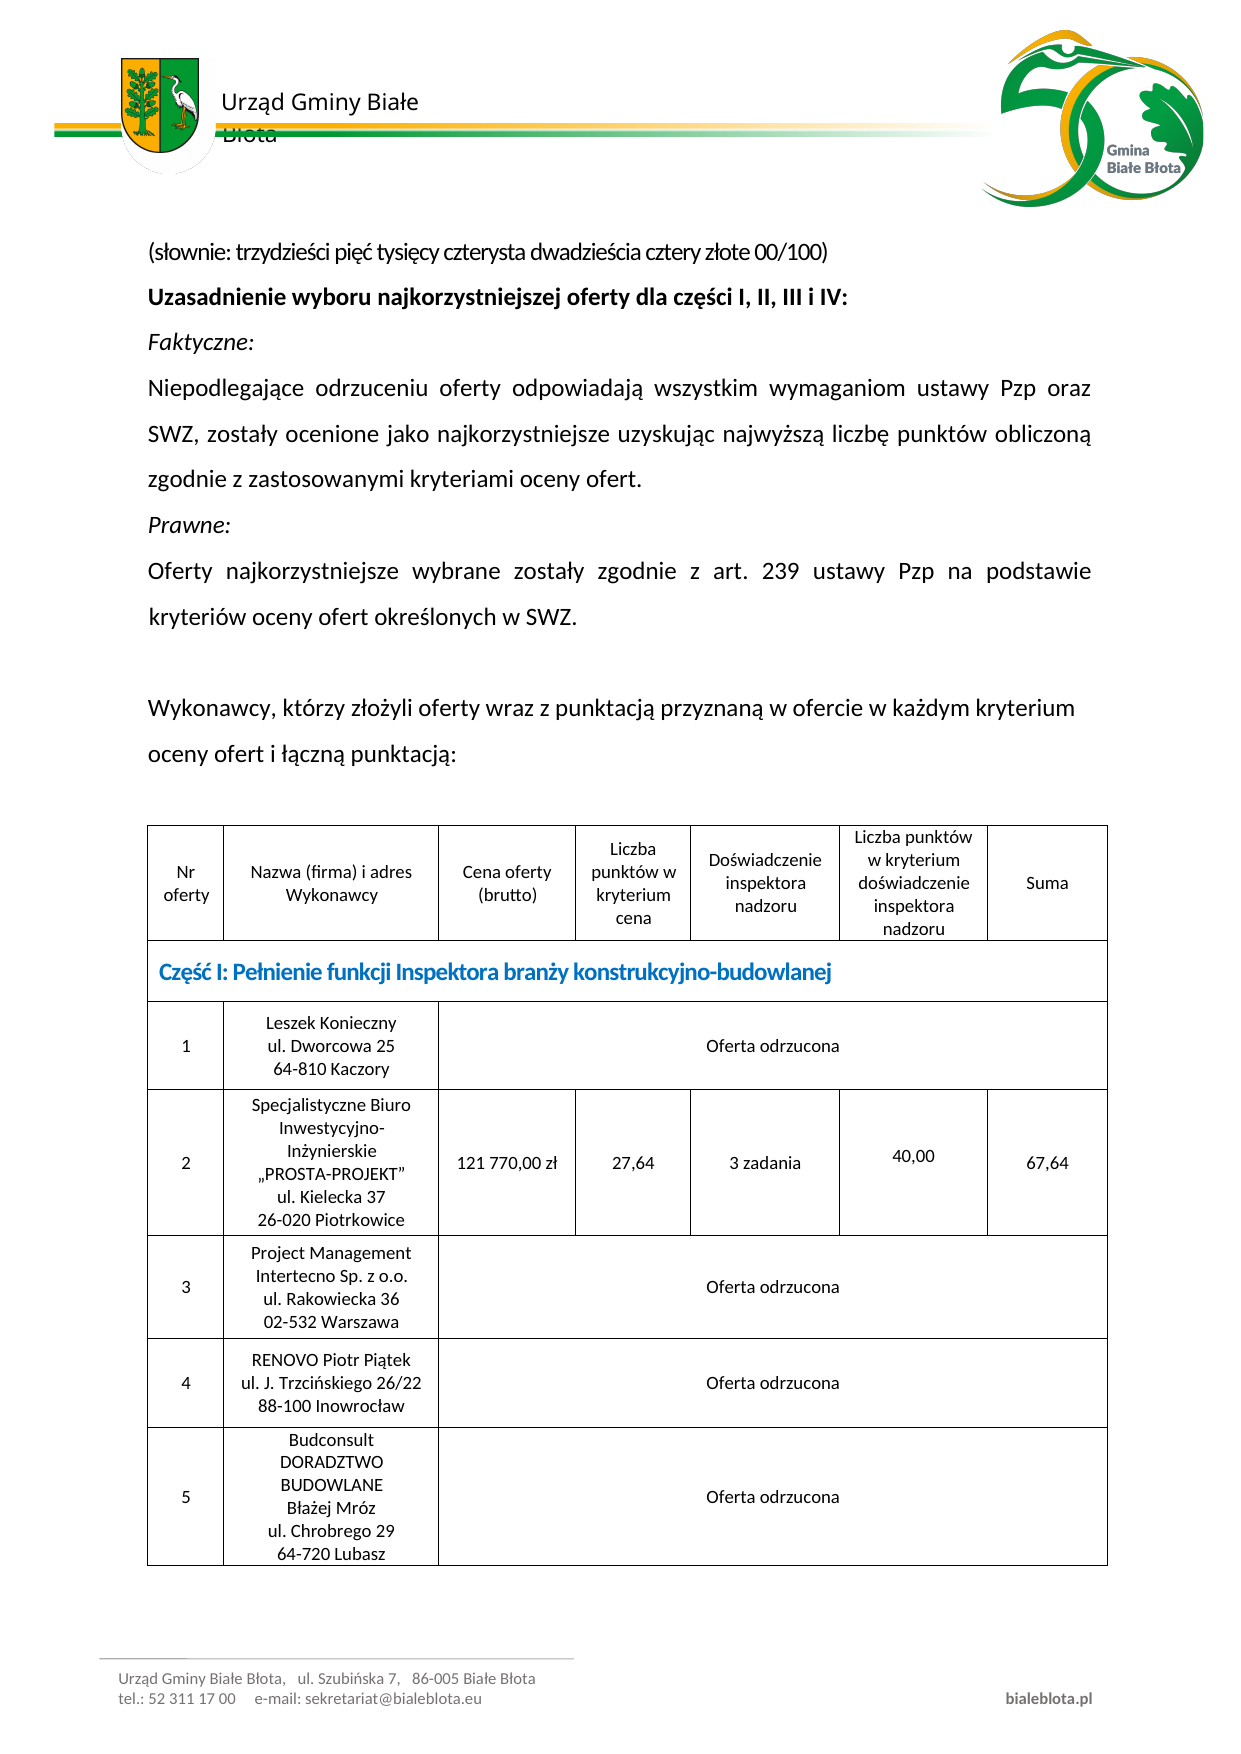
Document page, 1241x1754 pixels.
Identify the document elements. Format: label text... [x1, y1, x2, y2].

table_header Liczba punktów w kryterium doświadczenie inspektora nadzoru [840, 826, 987, 940]
picture [54, 58, 199, 153]
text Oferty najkorzystniejsze wybrane zostały zgodnie z art. 239 ustawy Pzp na podstawie kryteriów oceny ofert określonych w SWZ. [148, 555, 1093, 631]
table_cell 40,00 [840, 1090, 987, 1235]
table_header Cena oferty (brutto) [439, 826, 575, 940]
table_header Nazwa (firma) i adres Wykonawcy [224, 826, 438, 940]
table_cell Specjalistyczne Biuro Inwestycyjno-Inżynierskie „PROSTA-PROJEKT” ul. Kielecka 37 26-020 Piotrkowice [224, 1090, 438, 1235]
text Uzasadnienie wyboru najkorzystniejszej oferty dla części I, II, III i IV: [148, 281, 1081, 311]
table_header Suma [988, 826, 1107, 940]
table_header Doświadczenie inspektora nadzoru [691, 826, 839, 940]
list Prawne: [148, 509, 1093, 540]
table_cell Oferta odrzucona [439, 1002, 1107, 1089]
table_cell 5 [148, 1428, 223, 1565]
picture [216, 30, 1204, 207]
table_cell 27,64 [576, 1090, 690, 1235]
text (słownie: trzydzieści pięć tysięcy czterysta dwadzieścia cztery złote 00/100) [148, 236, 1093, 267]
table_cell 67,64 [988, 1090, 1107, 1235]
table_cell Oferta odrzucona [439, 1339, 1107, 1427]
table_header Nr oferty [148, 826, 223, 940]
table_cell Część I: Pełnienie funkcji Inspektora branży konstrukcyjno-budowlanej [148, 941, 1107, 1001]
table_cell 2 [148, 1090, 223, 1235]
table_cell 121 770,00 zł [439, 1090, 575, 1235]
list Niepodlegające odrzuceniu oferty odpowiadają wszystkim wymaganiom ustawy Pzp oraz SWZ, zostały ocenione jako najkorzystniejsze uzyskując najwyższą liczbę punktów obliczoną zgodnie z zastosowanymi kryteriami oceny ofert. [148, 372, 1093, 494]
table_cell Oferta odrzucona [439, 1428, 1107, 1565]
table_cell 3 [148, 1236, 223, 1338]
table_cell RENOVO Piotr Piątek ul. J. Trzcińskiego 26/22 88-100 Inowrocław [224, 1339, 438, 1427]
table_header Liczba punktów w kryterium cena [576, 826, 690, 940]
table_cell Oferta odrzucona [439, 1236, 1107, 1338]
table_cell Project Management Intertecno Sp. z o.o. ul. Rakowiecka 36 02-532 Warszawa [224, 1236, 438, 1338]
table_cell 3 zadania [691, 1090, 839, 1235]
table_cell 1 [148, 1002, 223, 1089]
table_cell 4 [148, 1339, 223, 1427]
table_cell Leszek Konieczny ul. Dworcowa 25 64-810 Kaczory [224, 1002, 438, 1089]
list Wykonawcy, którzy złożyli oferty wraz z punktacją przyznaną w ofercie w każdym kryterium oceny ofert i łączną punktacją: [148, 692, 1093, 768]
table_cell Budconsult DORADZTWO BUDOWLANE Błażej Mróz ul. Chrobrego 29 64-720 Lubasz [224, 1428, 438, 1565]
list Faktyczne: [148, 326, 1093, 357]
